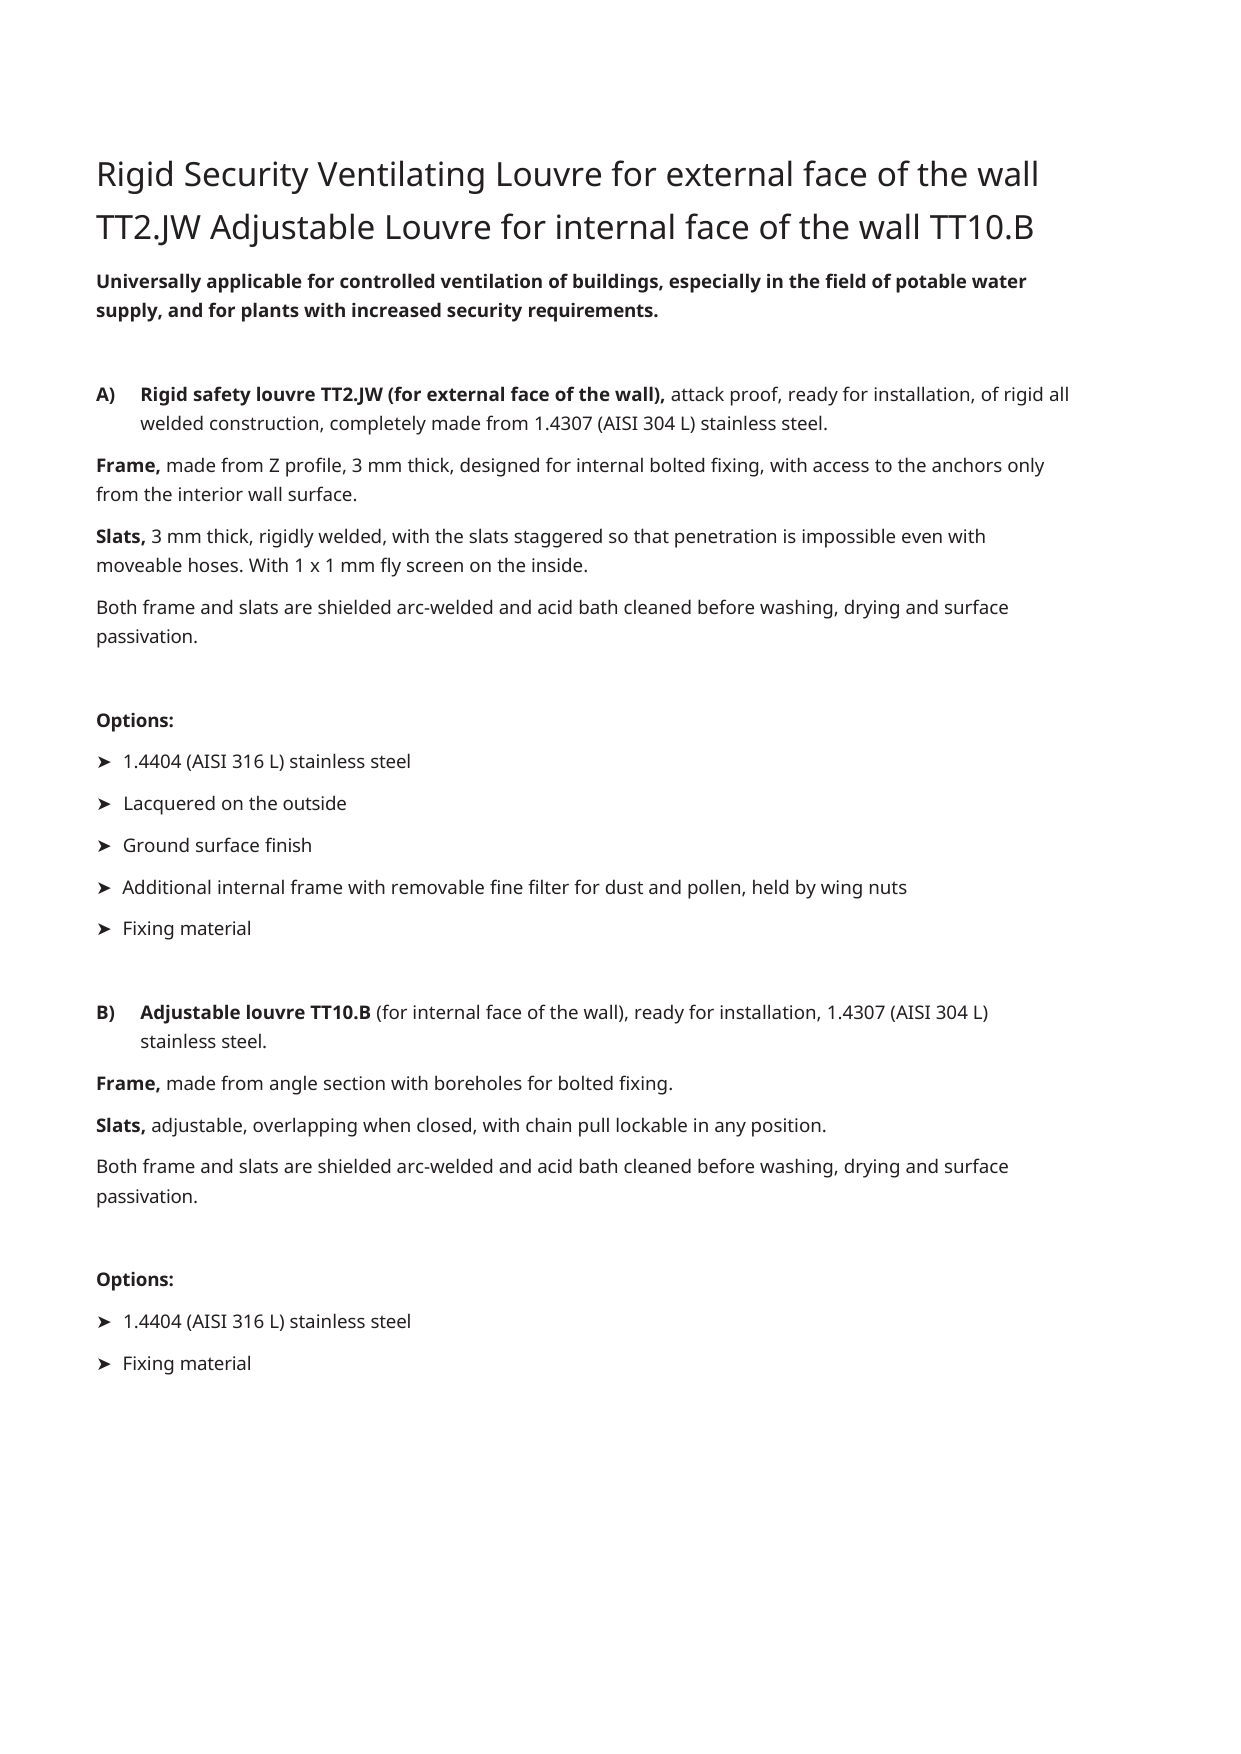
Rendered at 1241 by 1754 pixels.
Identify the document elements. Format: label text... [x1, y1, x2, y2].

subtitle Options: [96, 707, 1070, 732]
subtitle Universally applicable for controlled ventilation of buildings, especially in the field of potable water supply, and for plants with increased security requirements. [96, 268, 1070, 323]
text Frame, made from Z profile, 3 mm thick, designed for internal bolted fixing, with access to the anchors only from the interior wall surface. [96, 452, 1070, 507]
text Slats, 3 mm thick, rigidly welded, with the slats staggered so that penetration is impossible even with moveable hoses. With 1 x 1 mm fly screen on the inside. [96, 523, 1070, 578]
text Slats, adjustable, overlapping when closed, with chain pull lockable in any position. [96, 1112, 1070, 1138]
text Both frame and slats are shielded arc-welded and acid bath cleaned before washing, drying and surface passivation. [96, 1154, 1070, 1209]
text ➤ Additional internal frame with removable fine filter for dust and pollen, held by wing nuts [96, 874, 1070, 899]
text ➤ Lacquered on the outside [96, 790, 1070, 816]
subtitle Rigid Security Ventilating Louvre for external face of the wall TT2.JW Adjustable Louvre for internal face of the wall TT10.B [96, 151, 1070, 249]
text ➤ 1.4404 (AISI 316 L) stainless steel [96, 749, 1070, 774]
text Both frame and slats are shielded arc-welded and acid bath cleaned before washing, drying and surface passivation. [96, 594, 1070, 649]
text ➤ Fixing material [96, 1350, 1070, 1376]
text ➤ Fixing material [96, 916, 1070, 941]
list Rigid safety louvre TT2.JW (for external face of the wall), attack proof, ready for installation, of rigid all welded construction, completely made from 1.4307 (AISI 304 L) stainless steel. [96, 381, 1070, 436]
list Adjustable louvre TT10.B (for internal face of the wall), ready for installation, 1.4307 (AISI 304 L) stainless steel. [96, 999, 1070, 1054]
text ➤ 1.4404 (AISI 316 L) stainless steel [96, 1308, 1070, 1334]
text Frame, made from angle section with boreholes for bolted fixing. [96, 1070, 1070, 1096]
text ➤ Ground surface finish [96, 832, 1070, 858]
subtitle Options: [96, 1267, 1070, 1292]
